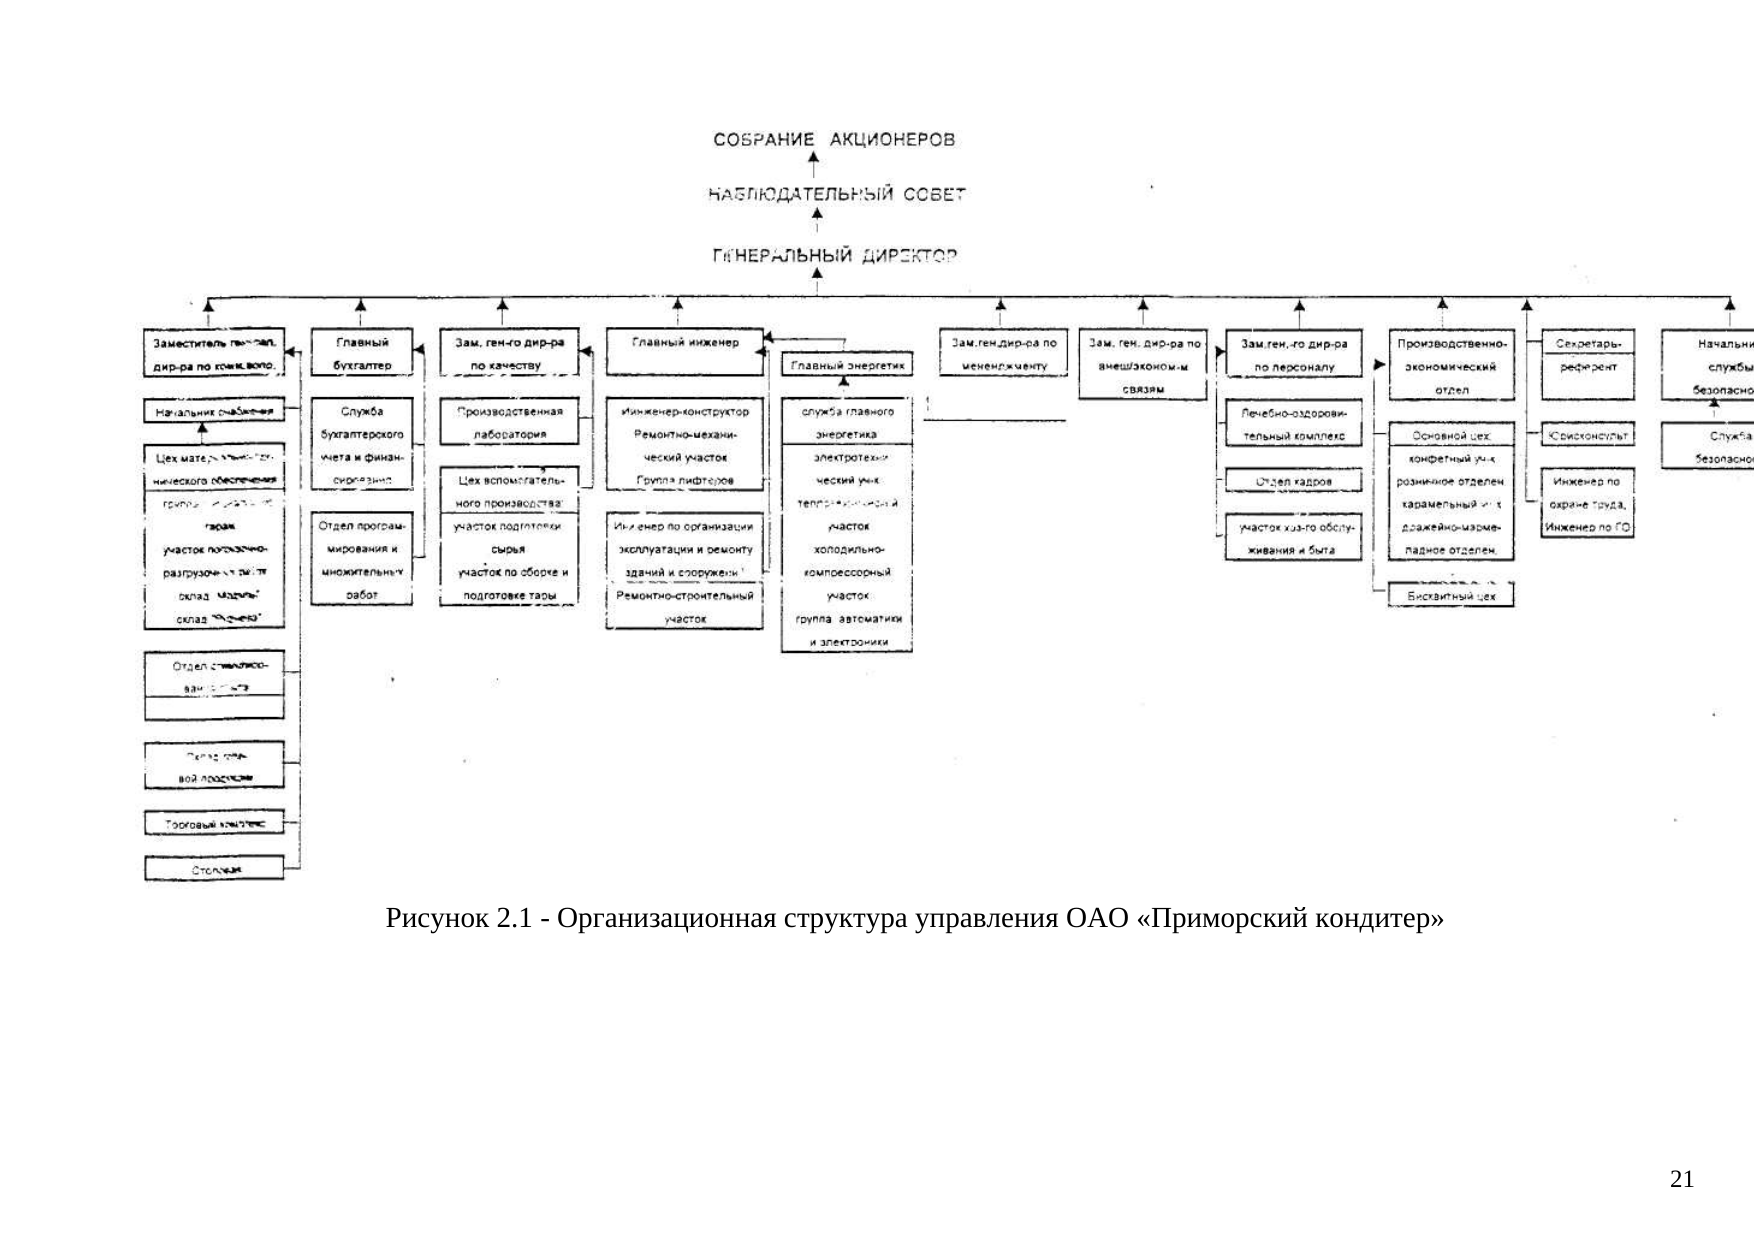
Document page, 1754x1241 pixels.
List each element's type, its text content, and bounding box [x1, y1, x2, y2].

text Рисунок 2.1 - Организационная структура управления ОАО «Приморский кондитер» [136, 900, 1695, 934]
picture [135, 130, 1754, 889]
